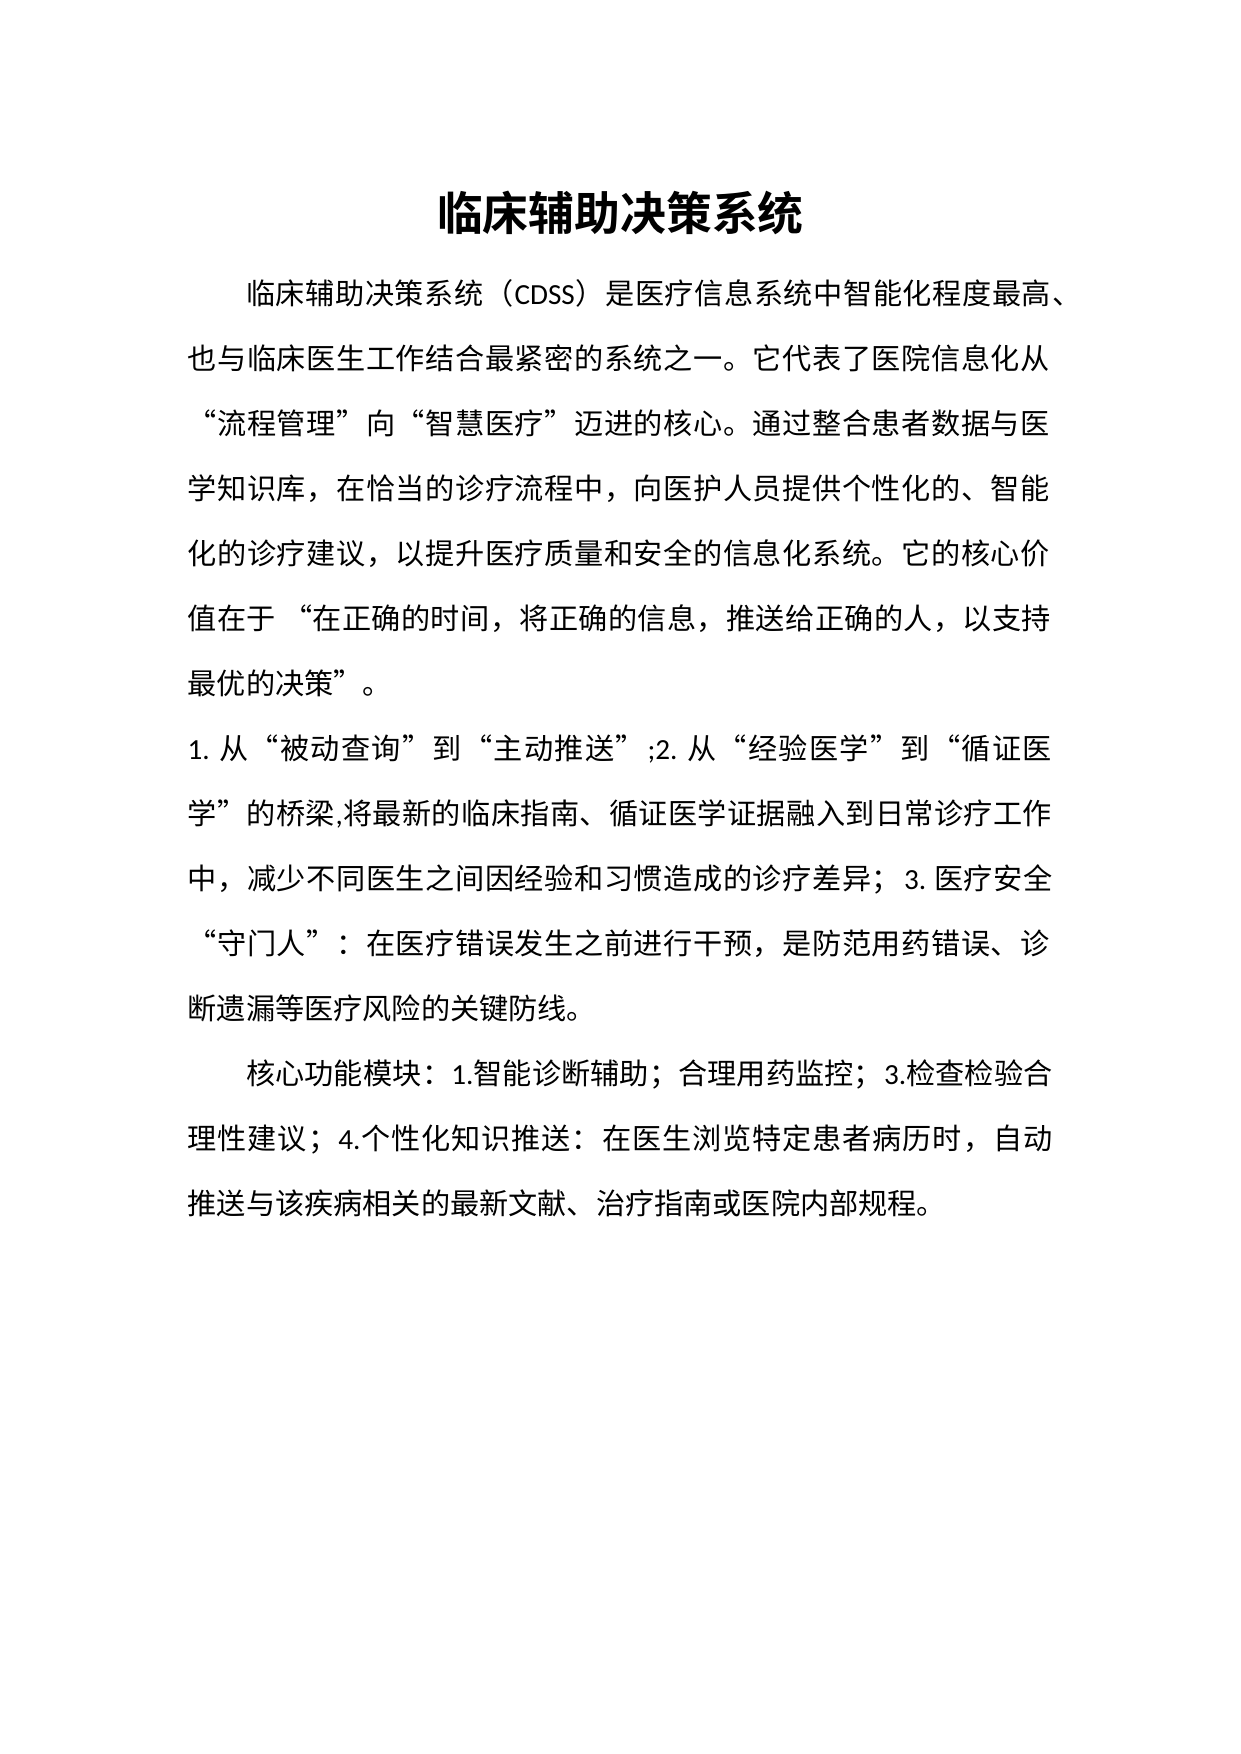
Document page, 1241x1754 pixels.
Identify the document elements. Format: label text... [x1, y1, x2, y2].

text 1. 从“被动查询”到“主动推送”;2. 从“经验医学”到“循证医学”的桥梁,将最新的临床指南、循证医学证据融入到日常诊疗工作中，减少不同医生之间因经验和习惯造成的诊疗差异；3. 医疗安全“守门人”：在医疗错误发生之前进行干预，是防范用药错误、诊断遗漏等医疗风险的关键防线。 [187, 714, 1053, 1039]
list 临床辅助决策系统 [187, 162, 1053, 259]
text 核心功能模块：1.智能诊断辅助；合理用药监控；3.检查检验合理性建议；4.个性化知识推送：在医生浏览特定患者病历时，自动推送与该疾病相关的最新文献、治疗指南或医院内部规程。 [187, 1039, 1053, 1234]
text 临床辅助决策系统（CDSS）是医疗信息系统中智能化程度最高、也与临床医生工作结合最紧密的系统之一。它代表了医院信息化从“流程管理”向“智慧医疗”迈进的核心。通过整合患者数据与医学知识库，在恰当的诊疗流程中，向医护人员提供个性化的、智能化的诊疗建议，以提升医疗质量和安全的信息化系统。它的核心价值在于 “在正确的时间，将正确的信息，推送给正确的人，以支持最优的决策”。 [187, 259, 1053, 714]
